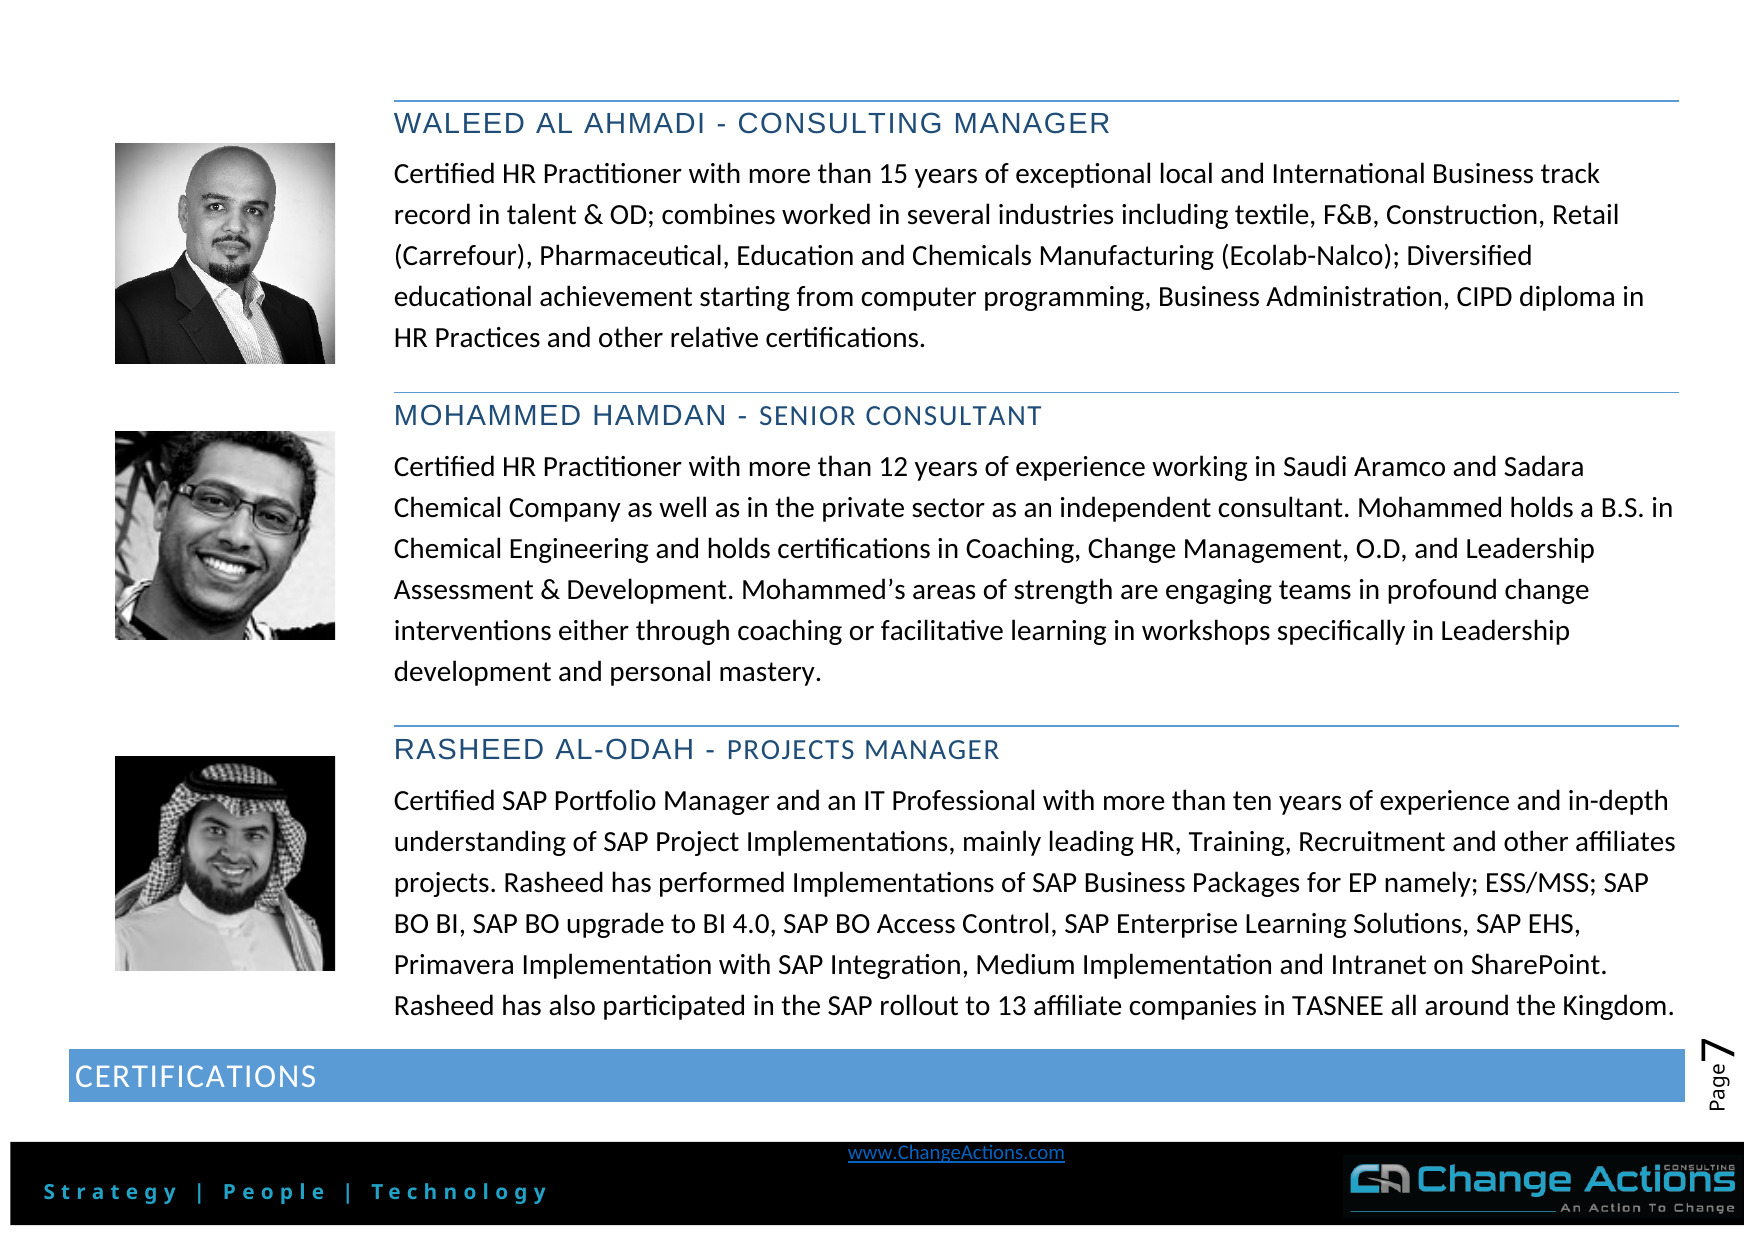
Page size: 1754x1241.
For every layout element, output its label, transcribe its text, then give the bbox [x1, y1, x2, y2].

subtitle Mohammed Hamdan - Senior Consultant [394, 393, 1679, 433]
subtitle Rasheed Al-Odah - Projects Manager [394, 727, 1679, 767]
picture [115, 431, 336, 640]
subtitle Certifications [75, 1055, 1679, 1096]
picture [1342, 1155, 1743, 1218]
text Certified HR Practitioner with more than 12 years of experience working in Saudi Aramco and Sadara Chemical Company as well as in the private sector as an independent consultant. Mohammed holds a B.S. in Chemical Engineering and holds certifications in Coaching, Change Management, O.D, and Leadership Assessment & Development. Mohammed’s areas of strength are engaging teams in profound change interventions either through coaching or facilitative learning in workshops specifically in Leadership development and personal mastery. [394, 448, 1679, 689]
subtitle Waleed Al Ahmadi - Consulting Manager [394, 102, 1679, 140]
text Certified SAP Portfolio Manager and an IT Professional with more than ten years of experience and in-depth understanding of SAP Project Implementations, mainly leading HR, Training, Recruitment and other affiliates projects. Rasheed has performed Implementations of SAP Business Packages for EP namely; ESS/MSS; SAP BO BI, SAP BO upgrade to BI 4.0, SAP BO Access Control, SAP Enterprise Learning Solutions, SAP EHS, Primavera Implementation with SAP Integration, Medium Implementation and Intranet on SharePoint. Rasheed has also participated in the SAP rollout to 13 affiliate companies in TASNEE all around the Kingdom. [394, 782, 1679, 1023]
picture [115, 756, 336, 971]
picture [115, 143, 336, 364]
text Certified HR Practitioner with more than 15 years of exceptional local and International Business track record in talent & OD; combines worked in several industries including textile, F&B, Construction, Retail (Carrefour), Pharmaceutical, Education and Chemicals Manufacturing (Ecolab-Nalco); Diversified educational achievement starting from computer programming, Business Administration, CIPD diploma in HR Practices and other relative certifications. [394, 155, 1679, 355]
